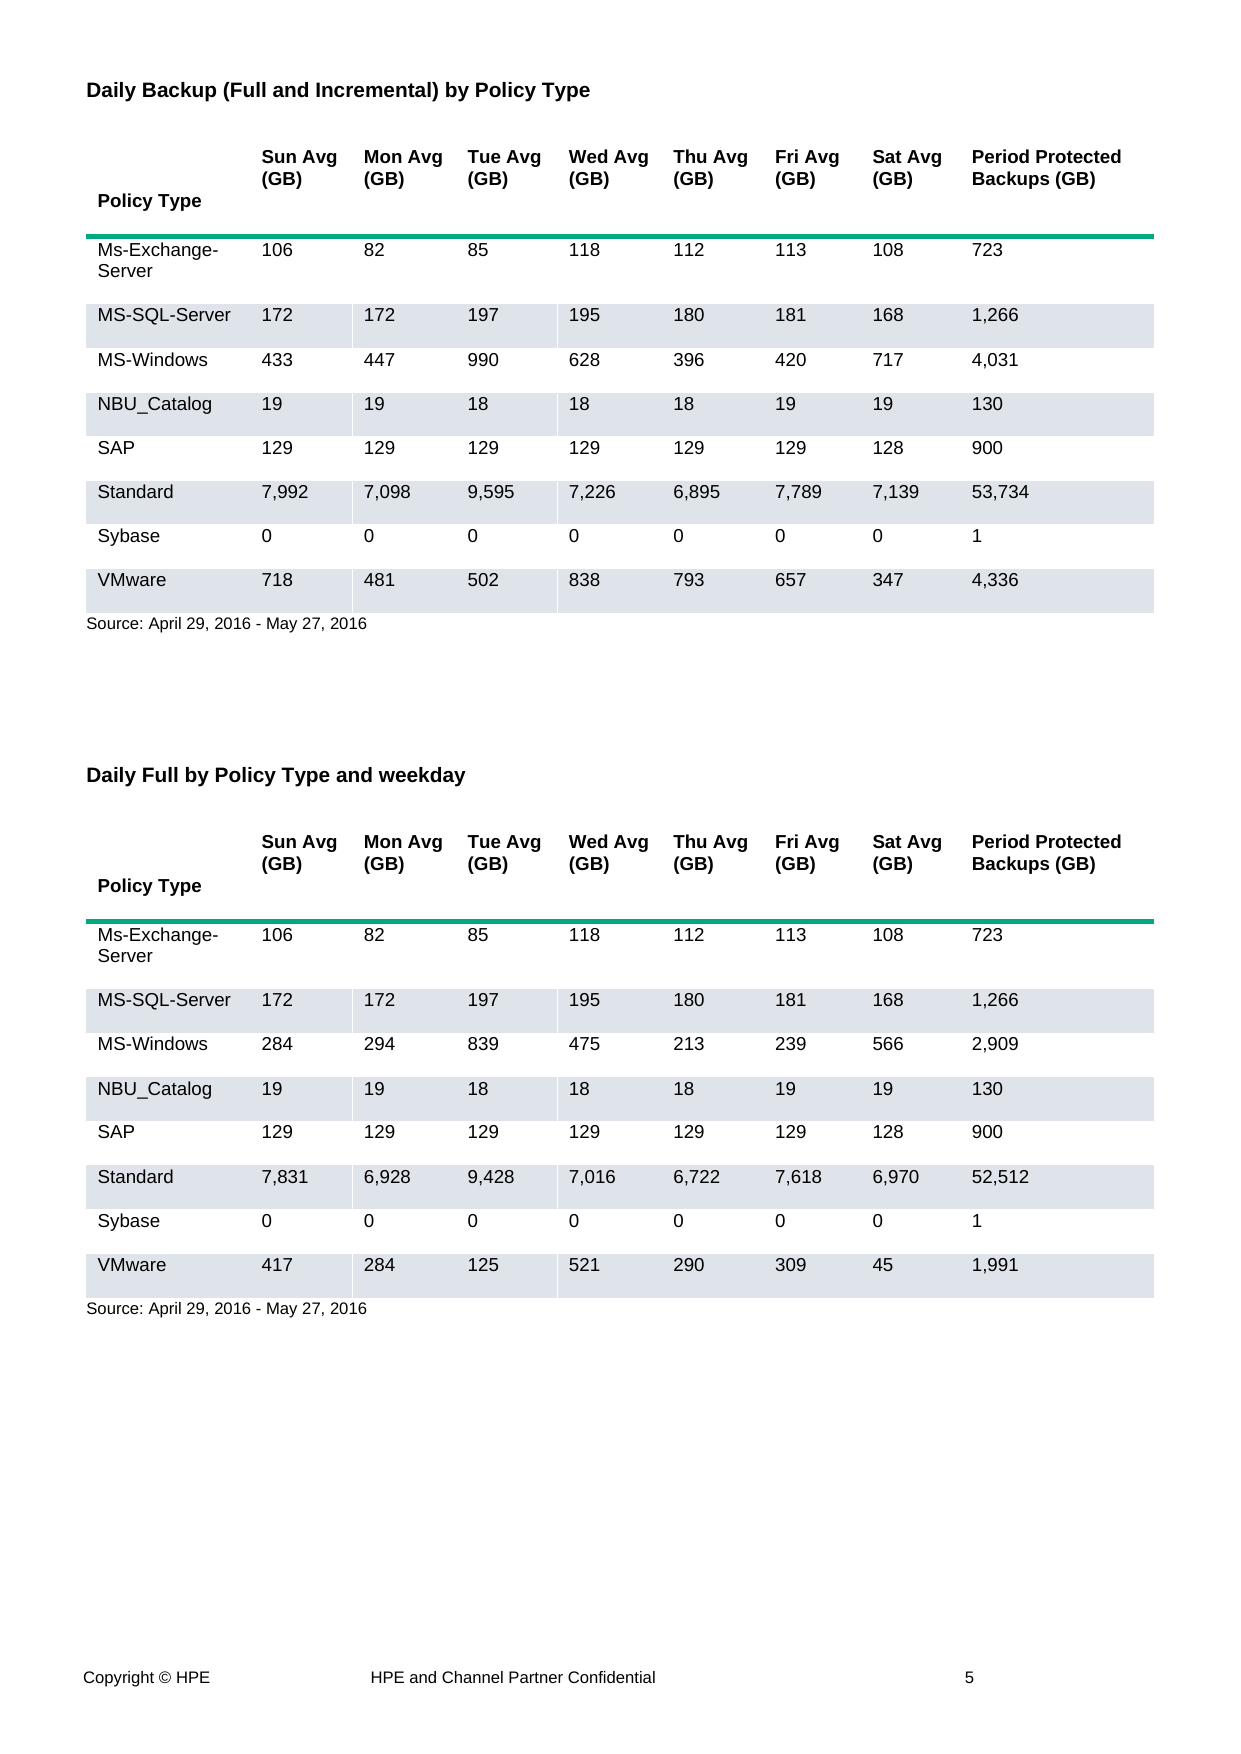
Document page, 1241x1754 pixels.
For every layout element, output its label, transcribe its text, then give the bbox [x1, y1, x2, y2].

table_cell Source: April 29, 2016 - May 27, 2016 [75, 613, 1165, 634]
table_header Daily Full by Policy Type and weekday [75, 766, 1165, 787]
table_cell [75, 102, 1165, 613]
table_header Daily Backup (Full and Incremental) by Policy Type [75, 81, 1165, 102]
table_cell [75, 1298, 1165, 1318]
table_cell [75, 787, 1165, 1298]
